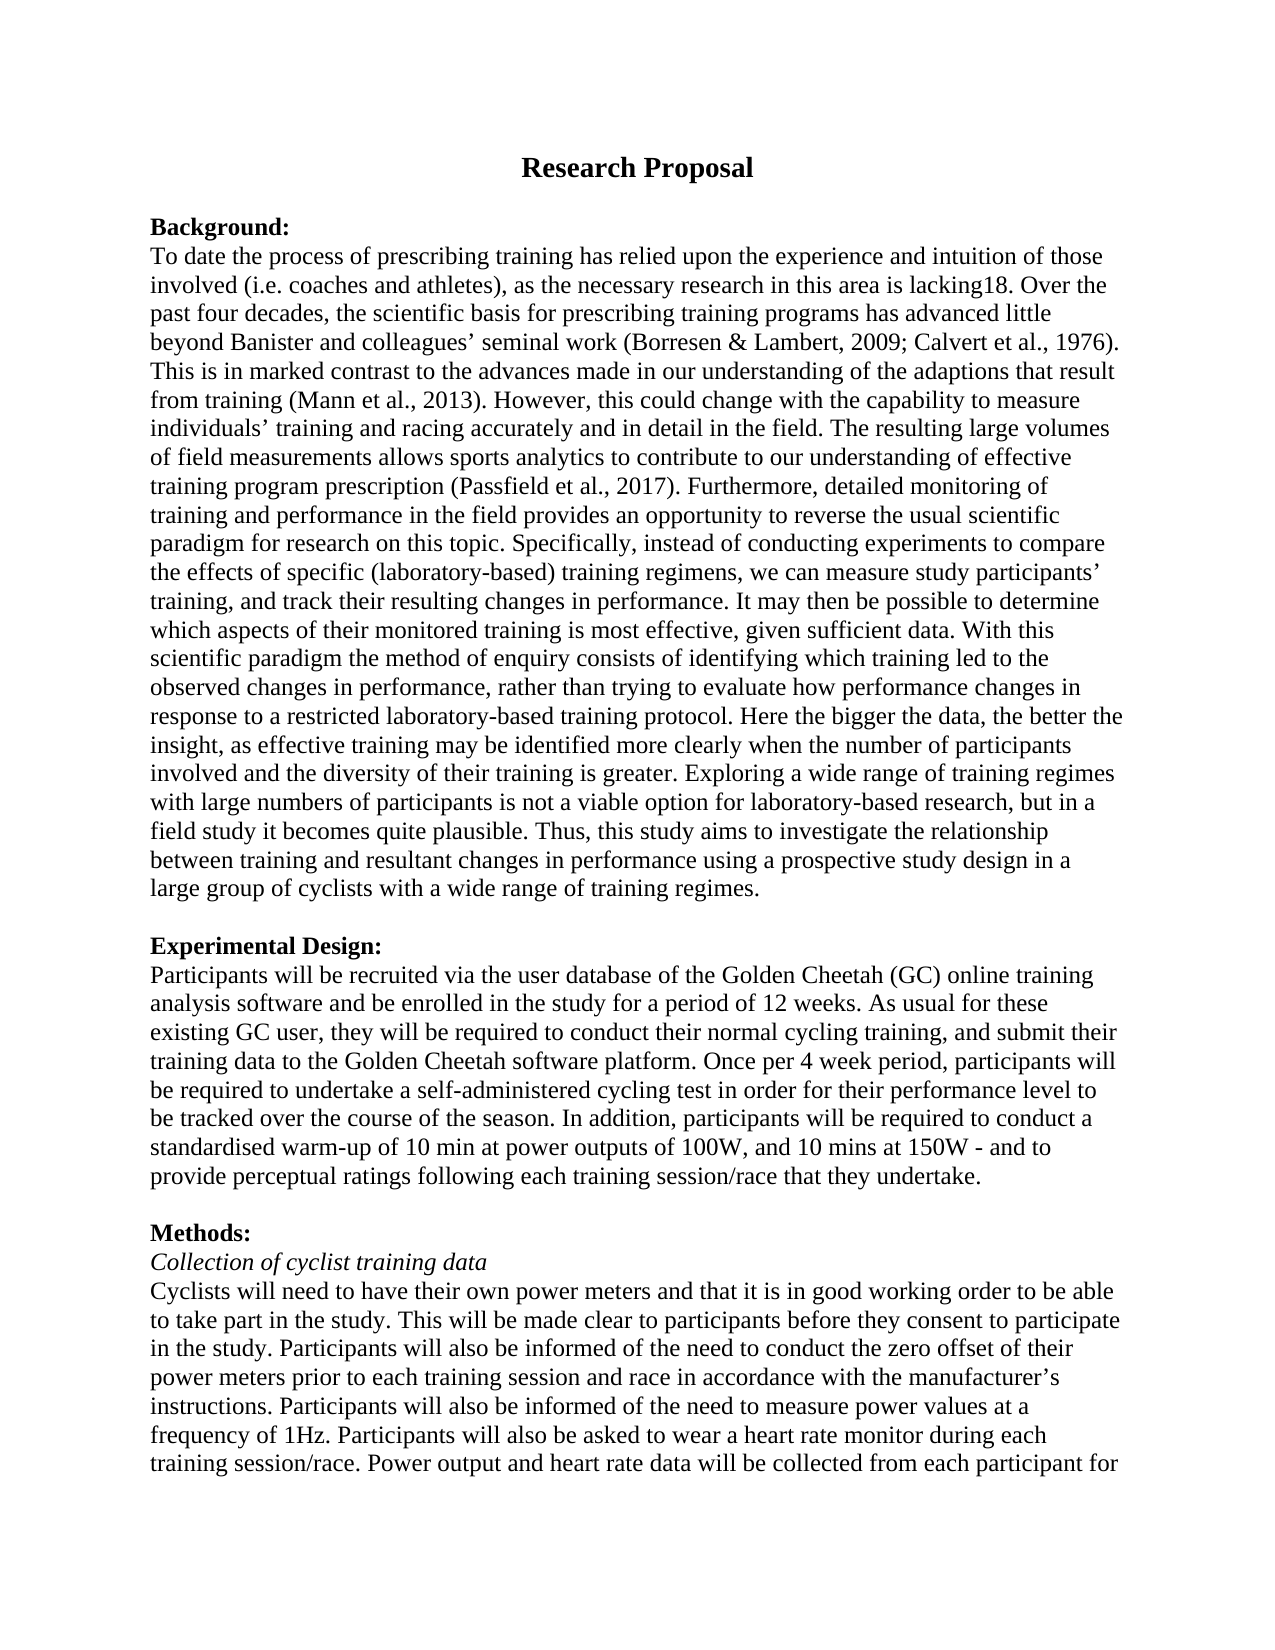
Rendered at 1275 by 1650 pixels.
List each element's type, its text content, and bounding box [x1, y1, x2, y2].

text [150, 1276, 1125, 1477]
text Research Proposal [150, 150, 1125, 183]
text To date the process of prescribing training has relied upon the experience and intuition of those involved (i.e. coaches and athletes), as the necessary research in this area is lacking18. Over the past four decades, the scientific basis for prescribing training programs has advanced little beyond Banister and colleagues’ seminal work (Borresen & Lambert, 2009; Calvert et al., 1976). This is in marked contrast to the advances made in our understanding of the adaptions that result from training (Mann et al., 2013). However, this could change with the capability to measure individuals’ training and racing accurately and in detail in the field. The resulting large volumes of field measurements allows sports analytics to contribute to our understanding of effective training program prescription (Passfield et al., 2017). Furthermore, detailed monitoring of training and performance in the field provides an opportunity to reverse the usual scientific paradigm for research on this topic. Specifically, instead of conducting experiments to compare the effects of specific (laboratory-based) training regimens, we can measure study participants’ training, and track their resulting changes in performance. It may then be possible to determine which aspects of their monitored training is most effective, given sufficient data. With this scientific paradigm the method of enquiry consists of identifying which training led to the observed changes in performance, rather than trying to evaluate how performance changes in response to a restricted laboratory-based training protocol. Here the bigger the data, the better the insight, as effective training may be identified more clearly when the number of participants involved and the diversity of their training is greater. Exploring a wide range of training regimes with large numbers of participants is not a viable option for laboratory-based research, but in a field study it becomes quite plausible. Thus, this study aims to investigate the relationship between training and resultant changes in performance using a prospective study design in a large group of cyclists with a wide range of training regimes. [150, 241, 1125, 902]
text Methods: [150, 1218, 1125, 1247]
text Background: [150, 212, 1125, 241]
text Collection of cyclist training data [150, 1247, 1125, 1276]
text Participants will be recruited via the user database of the Golden Cheetah (GC) online training analysis software and be enrolled in the study for a period of 12 weeks. As usual for these existing GC user, they will be required to conduct their normal cycling training, and submit their training data to the Golden Cheetah software platform. Once per 4 week period, participants will be required to undertake a self-administered cycling test in order for their performance level to be tracked over the course of the season. In addition, participants will be required to conduct a standardised warm-up of 10 min at power outputs of 100W, and 10 mins at 150W - and to provide perceptual ratings following each training session/race that they undertake. [150, 960, 1125, 1190]
text Experimental Design: [150, 931, 1125, 960]
